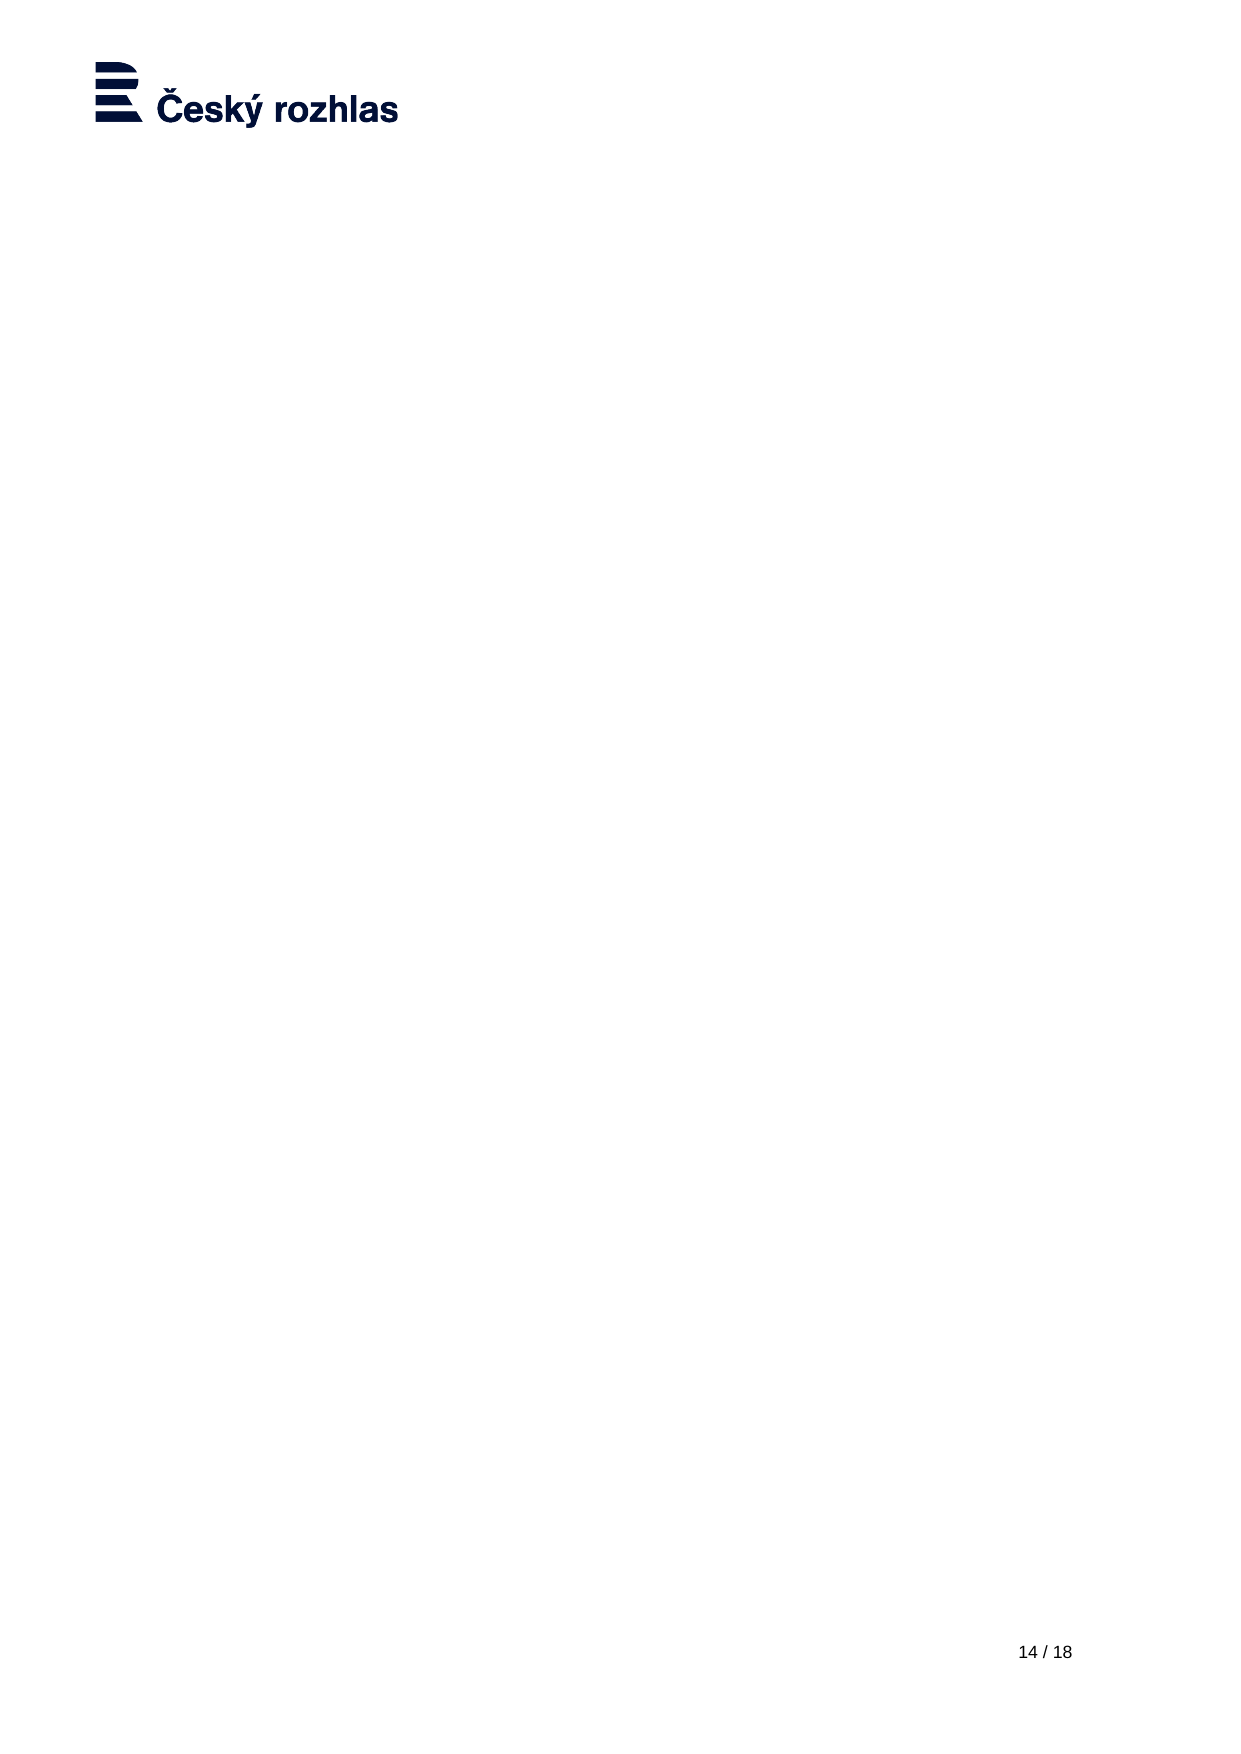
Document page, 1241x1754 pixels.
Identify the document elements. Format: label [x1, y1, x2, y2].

picture [95, 62, 398, 128]
